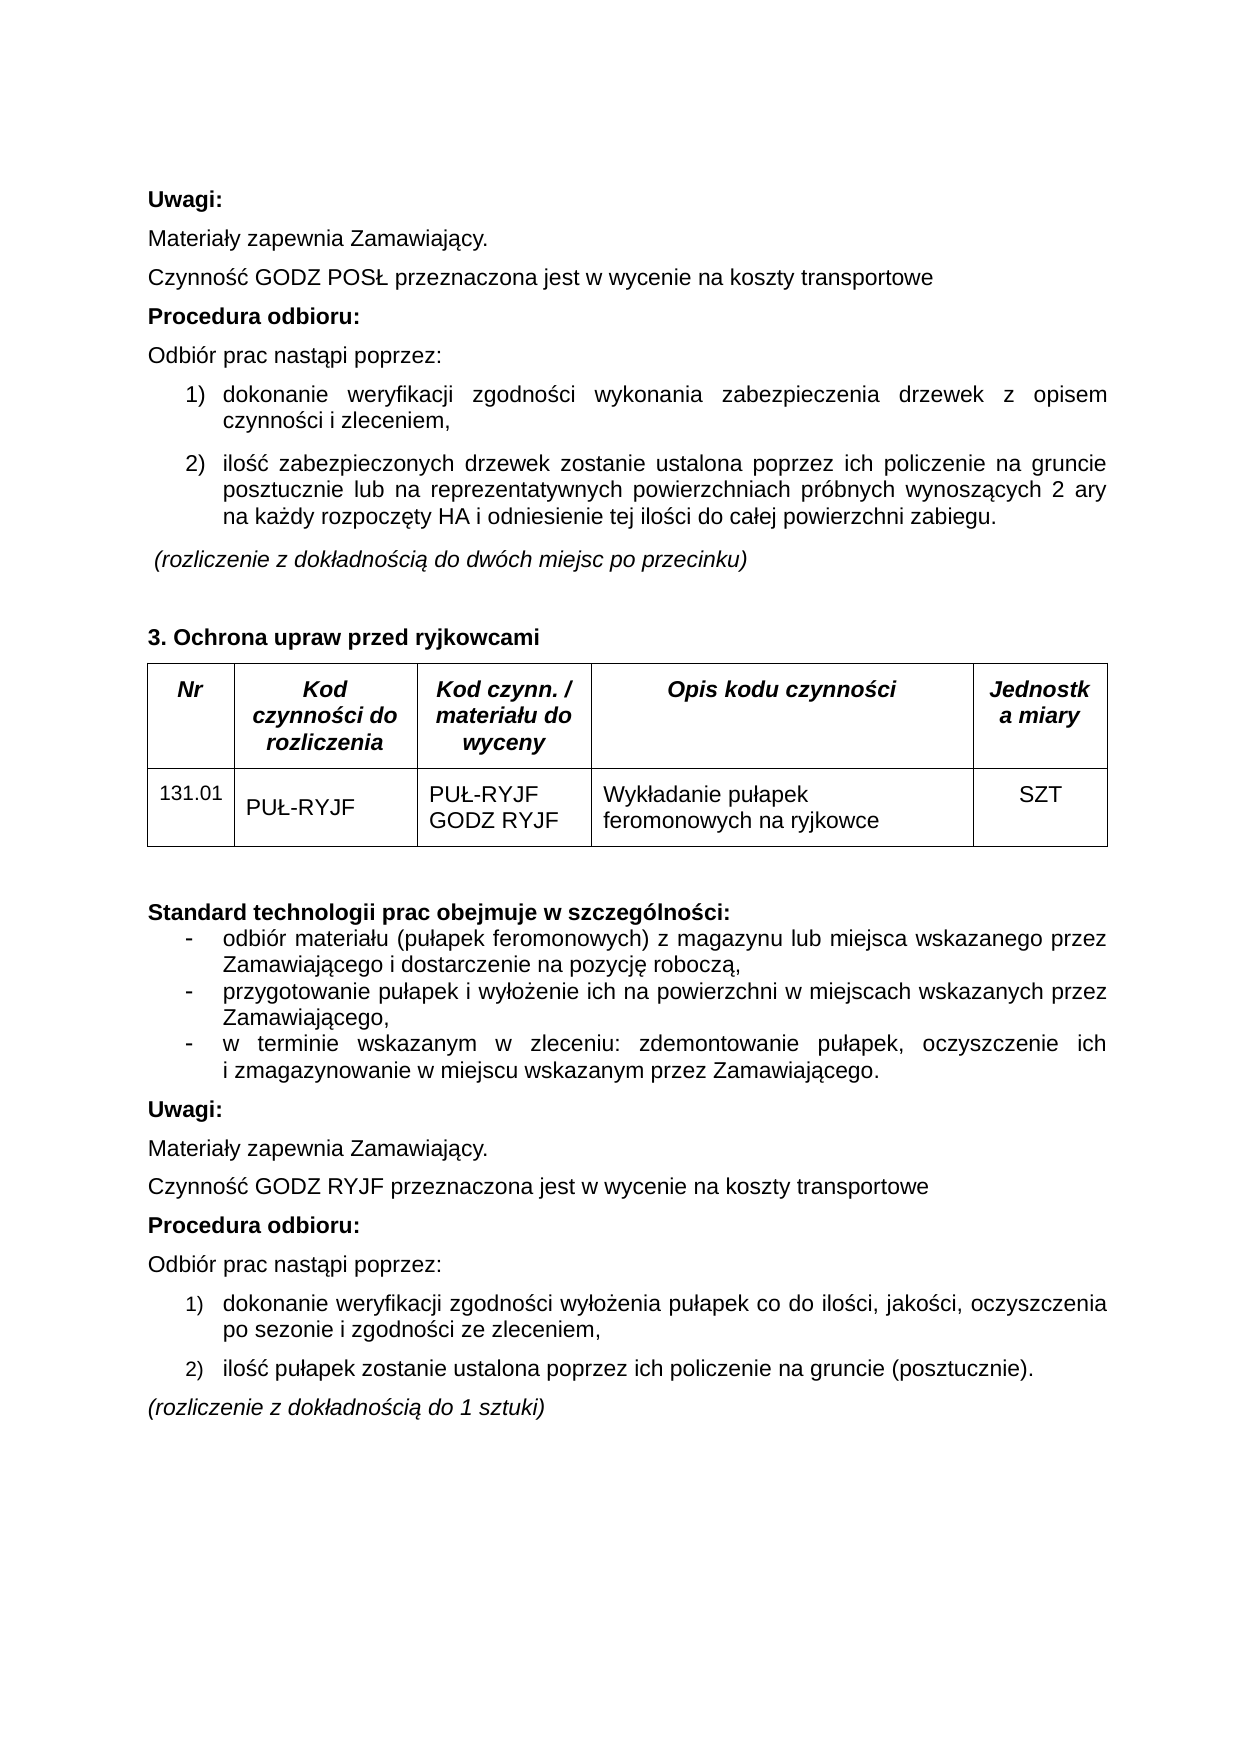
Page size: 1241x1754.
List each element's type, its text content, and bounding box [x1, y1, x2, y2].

text Materiały zapewnia Zamawiający. [148, 1134, 1107, 1161]
text 3. Ochrona upraw przed ryjkowcami [148, 623, 1107, 650]
table_header Opis kodu czynności [592, 664, 973, 767]
text Odbiór prac nastąpi poprzez: [148, 1251, 1107, 1277]
table_cell Wykładanie pułapek feromonowych na ryjkowce [592, 769, 973, 846]
list dokonanie weryfikacji zgodności wykonania zabezpieczenia drzewek z opisem czynności i zleceniem, [185, 381, 1107, 433]
table_cell 131.01 [148, 769, 234, 846]
table_header Kod czynn. / materiału do wyceny [418, 664, 591, 767]
list odbiór materiału (pułapek feromonowych) z magazynu lub miejsca wskazanego przez Zamawiającego i dostarczenie na pozycję roboczą, [185, 925, 1107, 978]
list przygotowanie pułapek i wyłożenie ich na powierzchni w miejscach wskazanych przez Zamawiającego, [185, 978, 1107, 1030]
text Uwagi: [148, 186, 1107, 213]
list w terminie wskazanym w zleceniu: zdemontowanie pułapek, oczyszczenie ich i zmagazynowanie w miejscu wskazanym przez Zamawiającego. [185, 1030, 1107, 1083]
table_cell SZT [974, 769, 1107, 846]
table_cell PUŁ-RYJF [235, 769, 417, 846]
text Czynność GODZ POSŁ przeznaczona jest w wycenie na koszty transportowe [148, 264, 1107, 291]
list ilość zabezpieczonych drzewek zostanie ustalona poprzez ich policzenie na gruncie posztucznie lub na reprezentatywnych powierzchniach próbnych wynoszących 2 ary na każdy rozpoczęty HA i odniesienie tej ilości do całej powierzchni zabiegu. [185, 450, 1107, 529]
text Procedura odbioru: [148, 1212, 1107, 1238]
table_header Kod czynności do rozliczenia [235, 664, 417, 767]
text Czynność GODZ RYJF przeznaczona jest w wycenie na koszty transportowe [148, 1173, 1107, 1200]
list dokonanie weryfikacji zgodności wyłożenia pułapek co do ilości, jakości, oczyszczenia po sezonie i zgodności ze zleceniem, [185, 1290, 1107, 1343]
table_header Nr [148, 664, 234, 767]
text Materiały zapewnia Zamawiający. [148, 225, 1107, 252]
table_header Jednostka miary [974, 664, 1107, 767]
text Standard technologii prac obejmuje w szczególności: [148, 899, 1107, 925]
text (rozliczenie z dokładnością do 1 sztuki) [148, 1394, 1107, 1420]
text (rozliczenie z dokładnością do dwóch miejsc po przecinku) [148, 546, 1107, 572]
table_cell PUŁ-RYJF GODZ RYJF [418, 769, 591, 846]
text Uwagi: [148, 1096, 1107, 1122]
text Procedura odbioru: [148, 303, 1107, 329]
text Odbiór prac nastąpi poprzez: [148, 342, 1107, 368]
list ilość pułapek zostanie ustalona poprzez ich policzenie na gruncie (posztucznie). [185, 1355, 1107, 1381]
